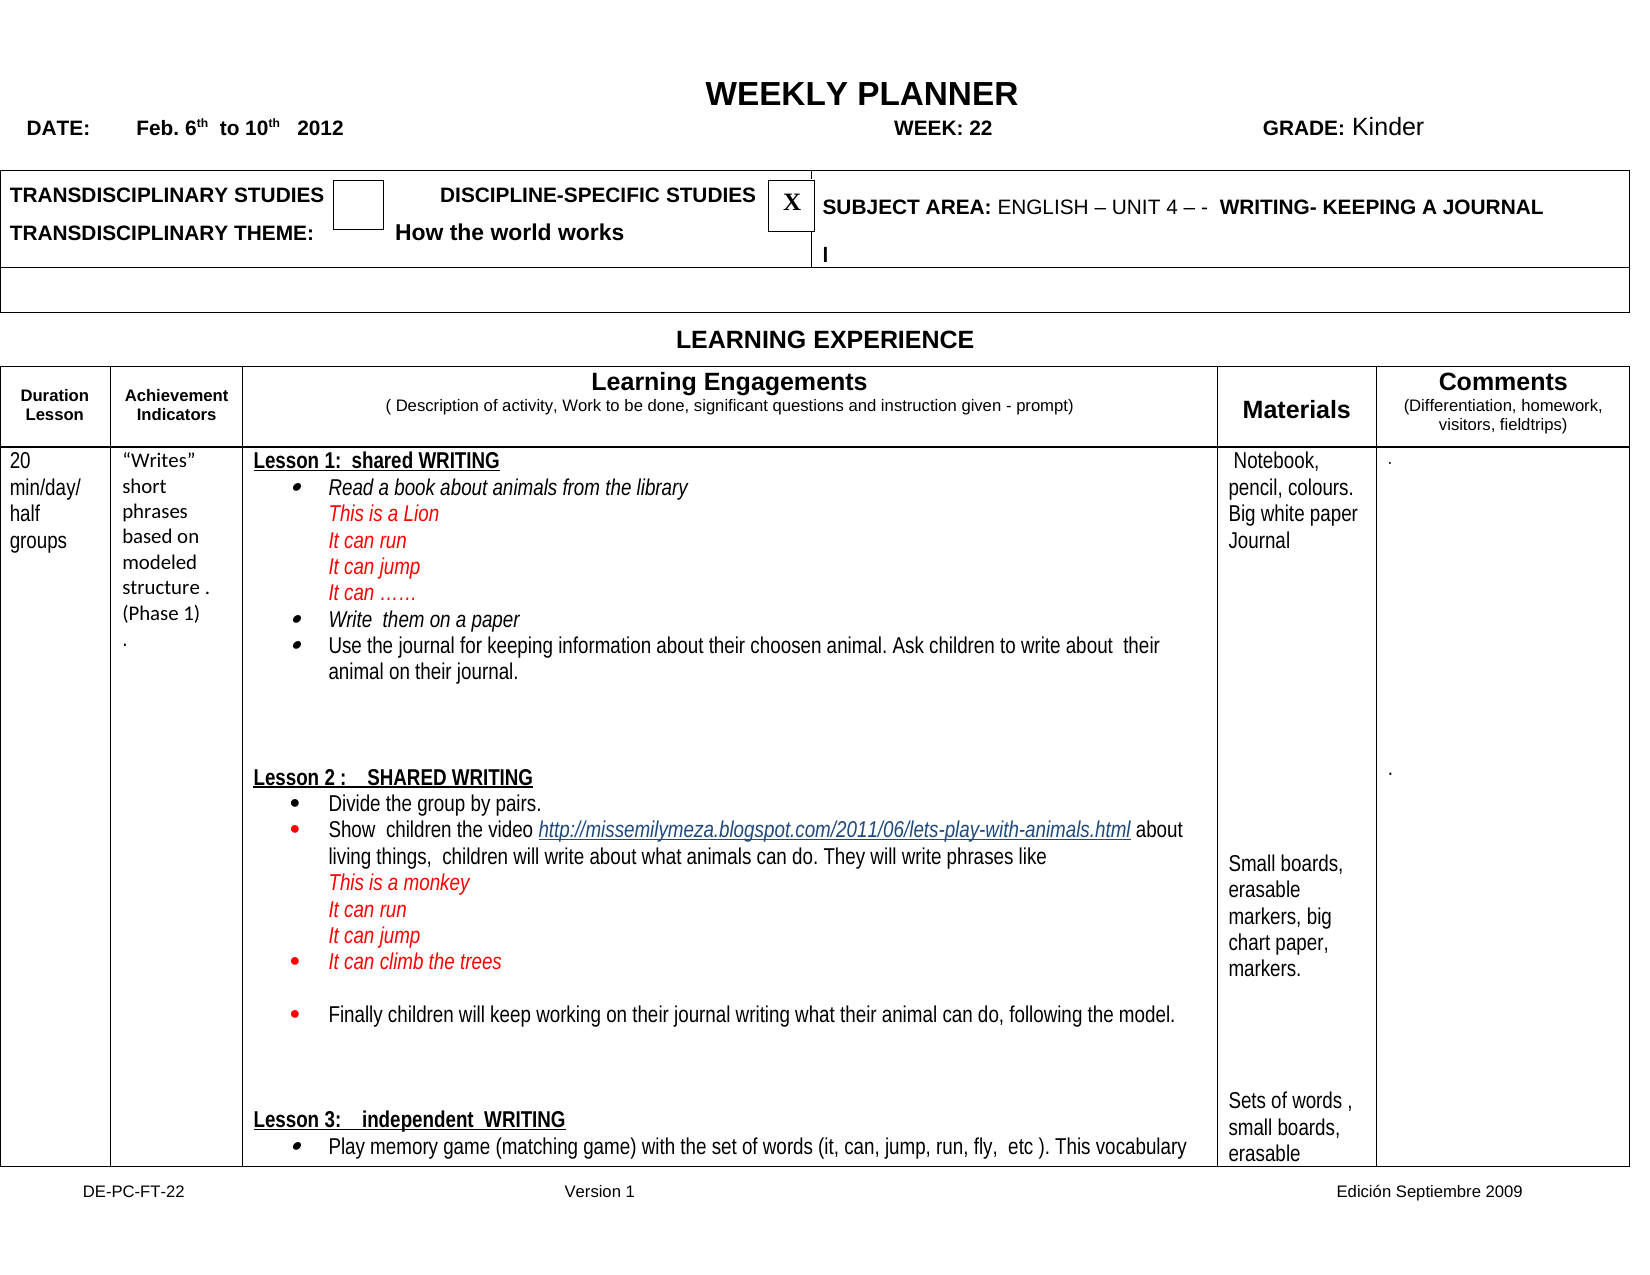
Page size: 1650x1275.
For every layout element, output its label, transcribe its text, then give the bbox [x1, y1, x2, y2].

table_header Learning Engagements ( Description of activity, Work to be done, significant questions and instruction given - prompt) [243, 367, 1217, 446]
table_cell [243, 448, 1217, 1166]
text LEARNING EXPERIENCE [83, 325, 1567, 354]
table_header Achievement Indicators [111, 367, 242, 446]
table_header Duration Lesson [1, 367, 110, 446]
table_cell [1218, 448, 1376, 1166]
table_cell . . [1377, 448, 1629, 1166]
table_header TRANSDISCIPLINARY STUDIES DisciplinE-Specific STUDIES Transdisciplinary Theme: How the world works [1, 171, 811, 267]
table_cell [1, 448, 110, 1166]
table_header Subject Area: English – unit 4 – - writing- KEEPING A jOURNAL l [812, 171, 1629, 267]
table_header Materials [1218, 367, 1376, 446]
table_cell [111, 448, 242, 1166]
table_cell [1, 268, 1629, 312]
text DATE: Feb. 6th to 10th 2012 WEEK: 22 GRADE: Kinder [26, 112, 1567, 170]
table_header Comments (Differentiation, homework, visitors, fieldtrips) [1377, 367, 1629, 446]
